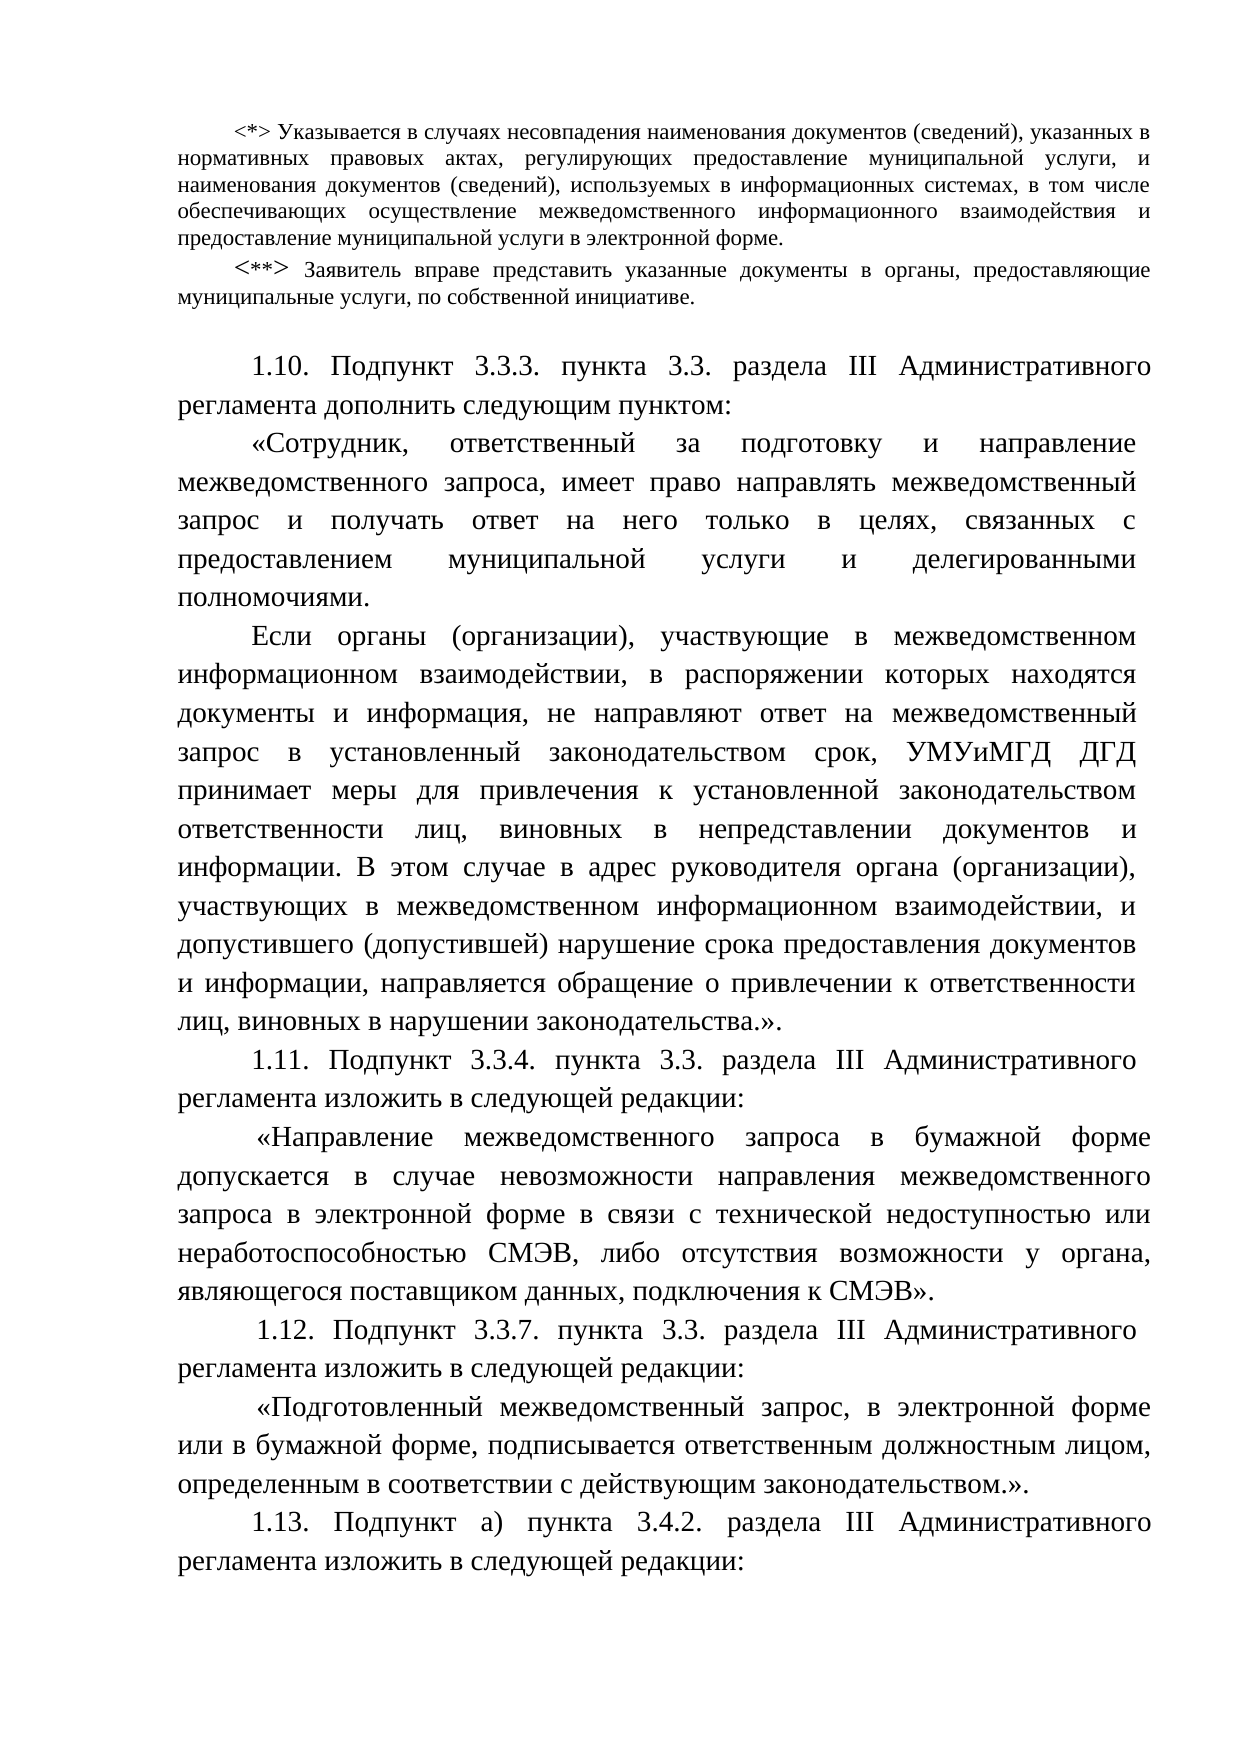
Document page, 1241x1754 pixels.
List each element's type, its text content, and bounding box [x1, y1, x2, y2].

text <*> Указывается в случаях несовпадения наименования документов (сведений), указанных в нормативных правовых актах, регулирующих предоставление муниципальной услуги, и наименования документов (сведений), используемых в информационных системах, в том числе обеспечивающих осуществление межведомственного информационного взаимодействия и предоставление муниципальной услуги в электронной форме. [177, 118, 1152, 250]
text 1.11. Подпункт 3.3.4. пункта 3.3. раздела III Административного регламента изложить в следующей редакции: [177, 1042, 1137, 1114]
text «Направление межведомственного запроса в бумажной форме допускается в случае невозможности направления межведомственного запроса в электронной форме в связи с технической недоступностью или неработоспособностью СМЭВ, либо отсутствия возможности у органа, являющегося поставщиком данных, подключения к СМЭВ». [177, 1119, 1152, 1307]
text 1.13. Подпункт а) пункта 3.4.2. раздела III Административного регламента изложить в следующей редакции: [177, 1504, 1152, 1577]
text <**> Заявитель вправе представить указанные документы в органы, предоставляющие муниципальные услуги, по собственной инициативе. [177, 250, 1152, 310]
text 1.12. Подпункт 3.3.7. пункта 3.3. раздела III Административного регламента изложить в следующей редакции: [177, 1312, 1137, 1384]
text «Подготовленный межведомственный запрос, в электронной форме или в бумажной форме, подписывается ответственным должностным лицом, определенным в соответствии с действующим законодательством.». [177, 1389, 1152, 1499]
text Если органы (организации), участвующие в межведомственном информационном взаимодействии, в распоряжении которых находятся документы и информация, не направляют ответ на межведомственный запрос в установленный законодательством срок, УМУиМГД ДГД принимает меры для привлечения к установленной законодательством ответственности лиц, виновных в непредставлении документов и информации. В этом случае в адрес руководителя органа (организации), участвующих в межведомственном информационном взаимодействии, и допустившего (допустившей) нарушение срока предоставления документов и информации, направляется обращение о привлечении к ответственности лиц, виновных в нарушении законодательства.». [177, 618, 1137, 1037]
text «Сотрудник, ответственный за подготовку и направление межведомственного запроса, имеет право направлять межведомственный запрос и получать ответ на него только в целях, связанных с предоставлением муниципальной услуги и делегированными полномочиями. [177, 425, 1137, 613]
text 1.10. Подпункт 3.3.3. пункта 3.3. раздела III Административного регламента дополнить следующим пунктом: [177, 348, 1152, 420]
